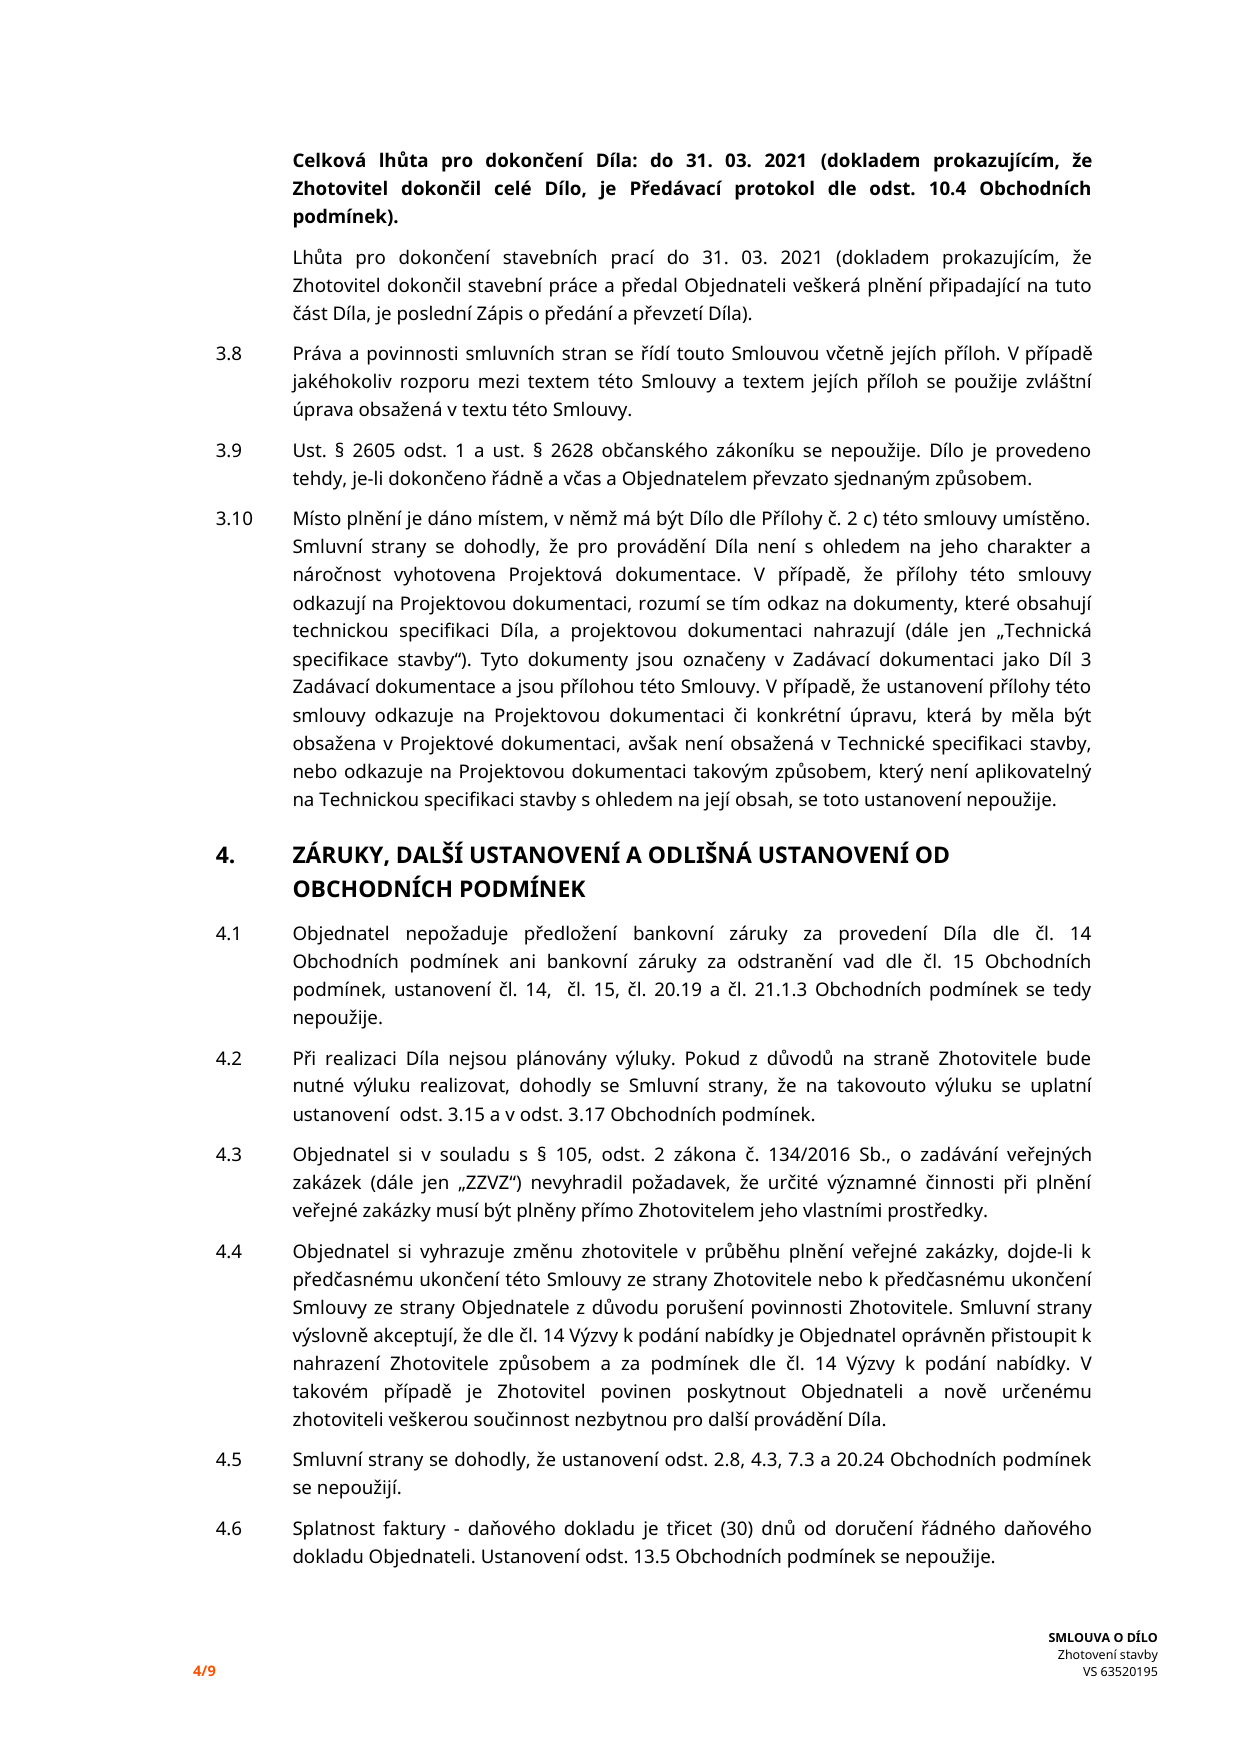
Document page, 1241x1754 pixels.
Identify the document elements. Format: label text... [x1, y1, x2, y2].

text Smluvní strany se dohodly, že ustanovení odst. 2.8, 4.3, 7.3 a 20.24 Obchodních podmínek se nepoužijí. [216, 1447, 1093, 1500]
text Objednatel si vyhrazuje změnu zhotovitele v průběhu plnění veřejné zakázky, dojde-li k předčasnému ukončení této Smlouvy ze strany Zhotovitele nebo k předčasnému ukončení Smlouvy ze strany Objednatele z důvodu porušení povinnosti Zhotovitele. Smluvní strany výslovně akceptují, že dle čl. 14 Výzvy k podání nabídky je Objednatel oprávněn přistoupit k nahrazení Zhotovitele způsobem a za podmínek dle čl. 14 Výzvy k podání nabídky. V takovém případě je Zhotovitel povinen poskytnout Objednateli a nově určenému zhotoviteli veškerou součinnost nezbytnou pro další provádění Díla. [216, 1238, 1093, 1432]
text Objednatel si v souladu s § 105, odst. 2 zákona č. 134/2016 Sb., o zadávání veřejných zakázek (dále jen „ZZVZ“) nevyhradil požadavek, že určité významné činnosti při plnění veřejné zakázky musí být plněny přímo Zhotovitelem jeho vlastními prostředky. [216, 1141, 1093, 1223]
text Místo plnění je dáno místem, v němž má být Dílo dle Přílohy č. 2 c) této smlouvy umístěno. Smluvní strany se dohodly, že pro provádění Díla není s ohledem na jeho charakter a náročnost vyhotovena Projektová dokumentace. V případě, že přílohy této smlouvy odkazují na Projektovou dokumentaci, rozumí se tím odkaz na dokumenty, které obsahují technickou specifikaci Díla, a projektovou dokumentaci nahrazují (dále jen „Technická specifikace stavby“). Tyto dokumenty jsou označeny v Zadávací dokumentaci jako Díl 3 Zadávací dokumentace a jsou přílohou této Smlouvy. V případě, že ustanovení přílohy této smlouvy odkazuje na Projektovou dokumentaci či konkrétní úpravu, která by měla být obsažena v Projektové dokumentaci, avšak není obsažená v Technické specifikaci stavby, nebo odkazuje na Projektovou dokumentaci takovým způsobem, který není aplikovatelný na Technickou specifikaci stavby s ohledem na její obsah, se toto ustanovení nepoužije. [216, 506, 1093, 811]
text Objednatel nepožaduje předložení bankovní záruky za provedení Díla dle čl. 14 Obchodních podmínek ani bankovní záruky za odstranění vad dle čl. 15 Obchodních podmínek, ustanovení čl. 14, čl. 15, čl. 20.19 a čl. 21.1.3 Obchodních podmínek se tedy nepoužije. [216, 920, 1093, 1030]
text Splatnost faktury - daňového dokladu je třicet (30) dnů od doručení řádného daňového dokladu Objednateli. Ustanovení odst. 13.5 Obchodních podmínek se nepoužije. [216, 1515, 1093, 1569]
text Práva a povinnosti smluvních stran se řídí touto Smlouvou včetně jejích příloh. V případě jakéhokoliv rozporu mezi textem této Smlouvy a textem jejích příloh se použije zvláštní úprava obsažená v textu této Smlouvy. [216, 341, 1093, 422]
text Ust. § 2605 odst. 1 a ust. § 2628 občanského zákoníku se nepoužije. Dílo je provedeno tehdy, je-li dokončeno řádně a včas a Objednatelem převzato sjednaným způsobem. [216, 437, 1093, 491]
text Lhůta pro dokončení stavebních prací do 31. 03. 2021 (dokladem prokazujícím, že Zhotovitel dokončil stavební práce a předal Objednateli veškerá plnění připadající na tuto část Díla, je poslední Zápis o předání a převzetí Díla). [292, 244, 1093, 326]
text ZÁRUKY, DALŠÍ USTANOVENÍ A ODLIŠNÁ USTANOVENÍ OD OBCHODNÍCH PODMÍNEK [216, 839, 1093, 904]
text Při realizaci Díla nejsou plánovány výluky. Pokud z důvodů na straně Zhotovitele bude nutné výluku realizovat, dohodly se Smluvní strany, že na takovouto výluku se uplatní ustanovení odst. 3.15 a v odst. 3.17 Obchodních podmínek. [216, 1045, 1093, 1126]
text Celková lhůta pro dokončení Díla: do 31. 03. 2021 (dokladem prokazujícím, že Zhotovitel dokončil celé Dílo, je Předávací protokol dle odst. 10.4 Obchodních podmínek). [292, 147, 1093, 229]
